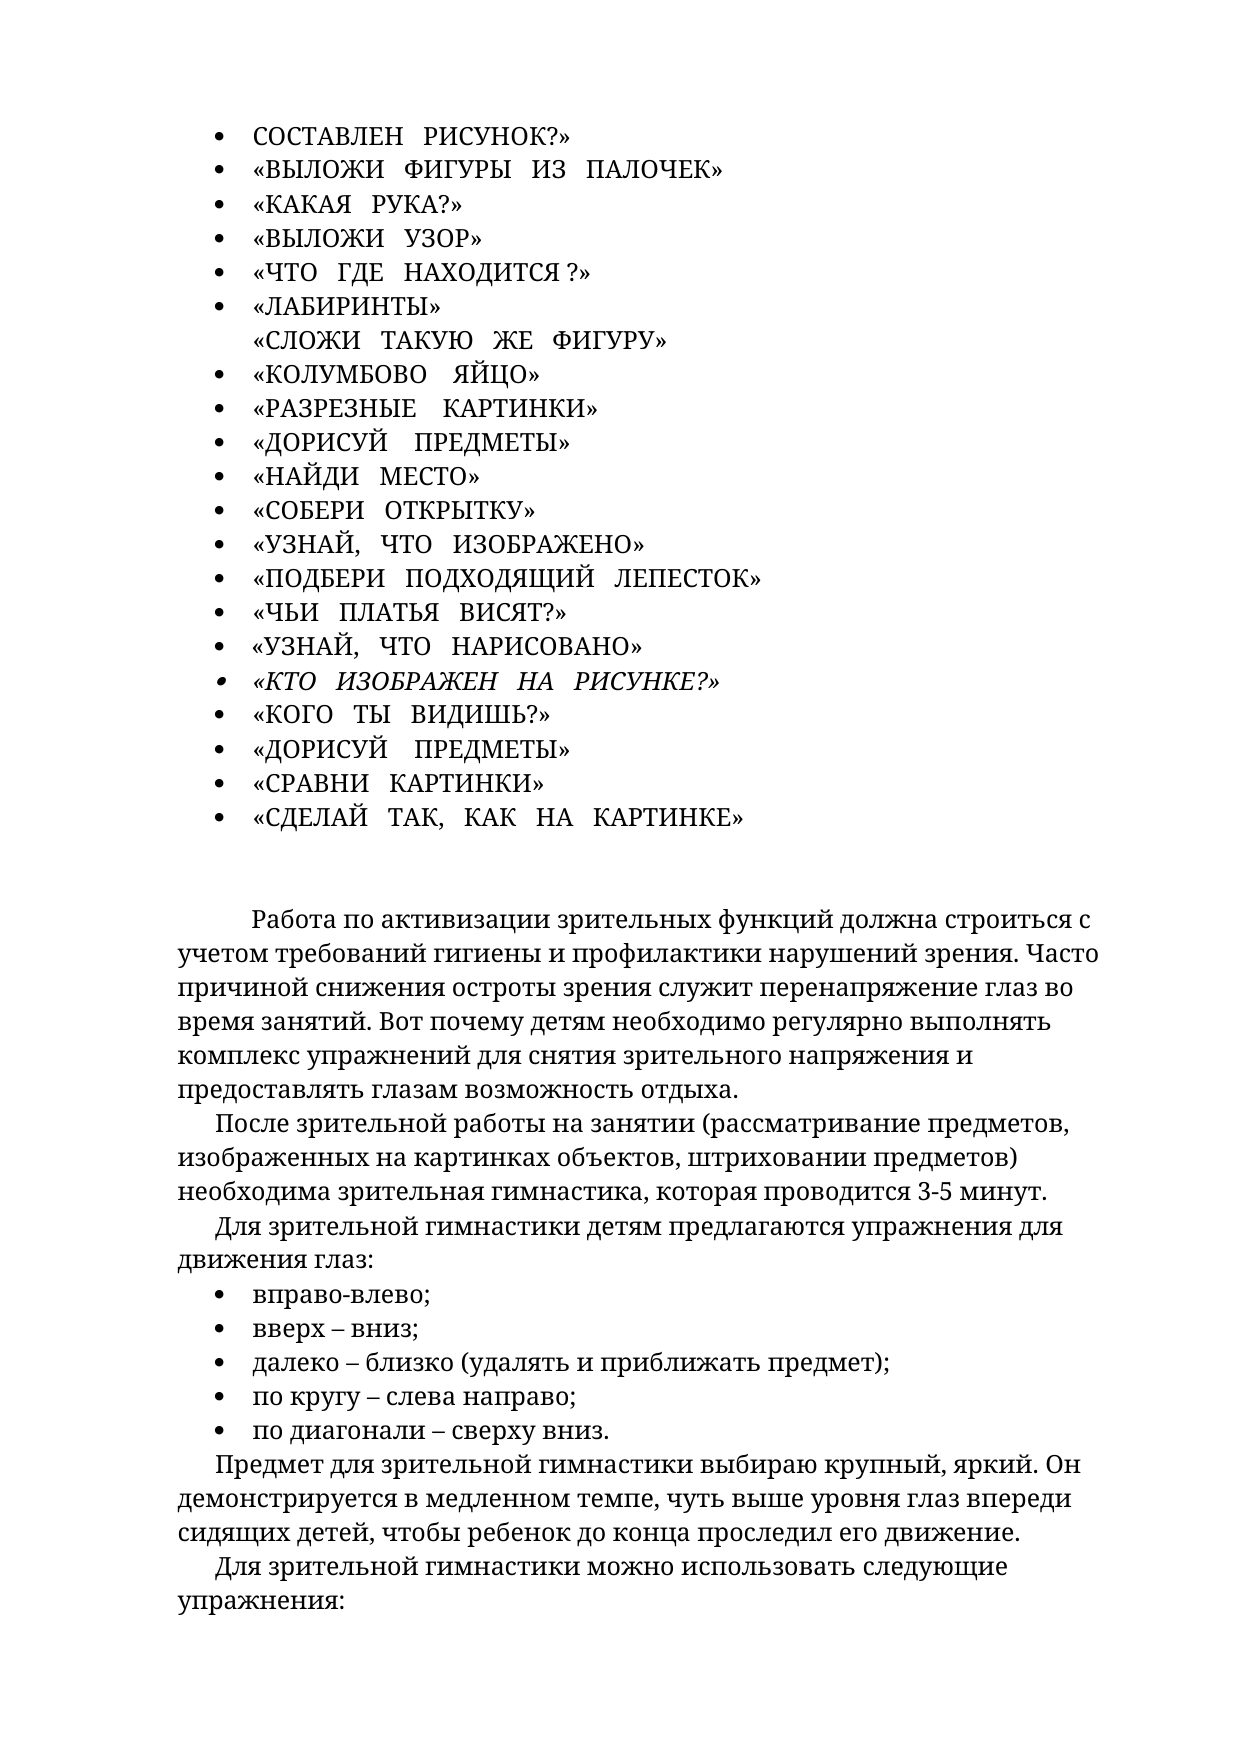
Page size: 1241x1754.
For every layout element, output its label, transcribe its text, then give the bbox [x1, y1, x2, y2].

list «УЗНАЙ, ЧТО ИЗОБРАЖЕНО» [215, 527, 1152, 561]
list «ВЫЛОЖИ ФИГУРЫ ИЗ ПАЛОЧЕК» [215, 152, 1152, 186]
list вверх – вниз; [215, 1310, 1152, 1344]
list «СРАВНИ КАРТИНКИ» [215, 765, 1152, 799]
list вправо-влево; [215, 1276, 1152, 1310]
list «КОЛУМБОВО ЯЙЦО» [215, 357, 1152, 391]
text Для зрительной гимнастики можно использовать следующие упражнения: [177, 1549, 1152, 1617]
list «НАЙДИ МЕСТО» [215, 459, 1152, 493]
list «КТО ИЗОБРАЖЕН НА РИСУНКЕ?» [215, 663, 1152, 697]
list «ЧТО ГДЕ НАХОДИТСЯ ?» [215, 254, 1152, 288]
list «СОБЕРИ ОТКРЫТКУ» [215, 493, 1152, 527]
list «ПОДБЕРИ ПОДХОДЯЩИЙ ЛЕПЕСТОК» [215, 561, 1152, 595]
text После зрительной работы на занятии (рассматривание предметов, изображенных на картинках объектов, штриховании предметов) необходима зрительная гимнастика, которая проводится 3-5 минут. [177, 1106, 1152, 1208]
list «ДОРИСУЙ ПРЕДМЕТЫ» [215, 425, 1152, 459]
text «СЛОЖИ ТАКУЮ ЖЕ ФИГУРУ» [252, 322, 1152, 357]
list СОСТАВЛЕН РИСУНОК?» [215, 118, 1152, 152]
list «ЛАБИРИНТЫ» [215, 288, 1152, 322]
text Для зрительной гимнастики детям предлагаются упражнения для движения глаз: [177, 1208, 1152, 1276]
list далеко – близко (удалять и приближать предмет); [215, 1344, 1152, 1378]
list «ЧЬИ ПЛАТЬЯ ВИСЯТ?» [215, 595, 1152, 629]
list «КОГО ТЫ ВИДИШЬ?» [215, 697, 1152, 731]
list «РАЗРЕЗНЫЕ КАРТИНКИ» [215, 391, 1152, 425]
list «ВЫЛОЖИ УЗОР» [215, 220, 1152, 254]
text Предмет для зрительной гимнастики выбираю крупный, яркий. Он демонстрируется в медленном темпе, чуть выше уровня глаз впереди сидящих детей, чтобы ребенок до конца проследил его движение. [177, 1447, 1152, 1549]
list «СДЕЛАЙ ТАК, КАК НА КАРТИНКЕ» [215, 799, 1152, 833]
list «ДОРИСУЙ ПРЕДМЕТЫ» [215, 731, 1152, 765]
list по диагонали – сверху вниз. [215, 1412, 1152, 1447]
list по кругу – слева направо; [215, 1378, 1152, 1412]
list «КАКАЯ РУКА?» [215, 186, 1152, 220]
text Работа по активизации зрительных функций должна строиться с учетом требований гигиены и профилактики нарушений зрения. Часто причиной снижения остроты зрения служит перенапряжение глаз во время занятий. Вот почему детям необходимо регулярно выполнять комплекс упражнений для снятия зрительного напряжения и предоставлять глазам возможность отдыха. [177, 902, 1152, 1106]
list «УЗНАЙ, ЧТО НАРИСОВАНО» [215, 629, 1152, 663]
